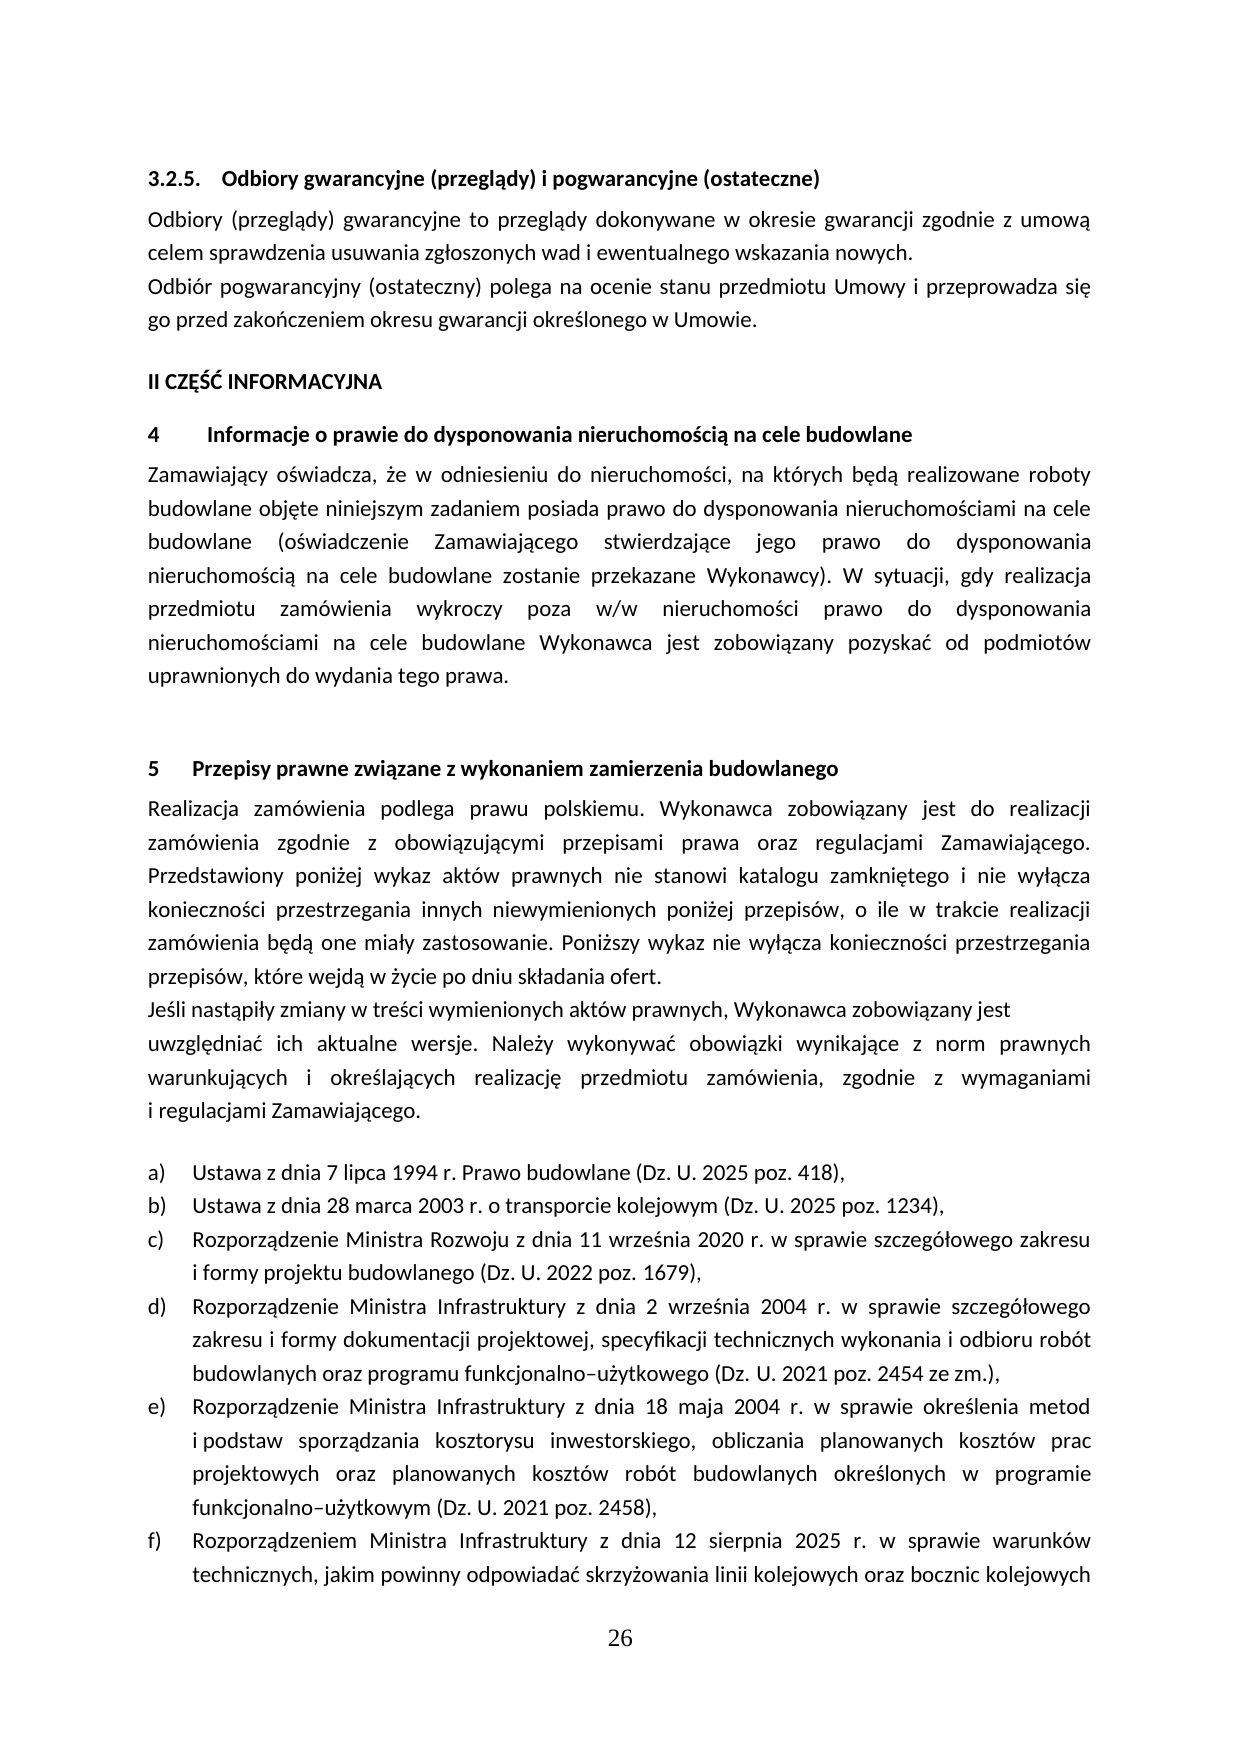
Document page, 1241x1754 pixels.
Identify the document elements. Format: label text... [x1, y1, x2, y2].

list Rozporządzenie Ministra Infrastruktury z dnia 2 września 2004 r. w sprawie szczegółowego zakresu i formy dokumentacji projektowej, specyfikacji technicznych wykonania i odbioru robót budowlanych oraz programu funkcjonalno–użytkowego (Dz. U. 2021 poz. 2454 ze zm.), [148, 1292, 1092, 1387]
text Zamawiający oświadcza, że w odniesieniu do nieruchomości, na których będą realizowane roboty budowlane objęte niniejszym zadaniem posiada prawo do dysponowania nieruchomościami na cele budowlane (oświadczenie Zamawiającego stwierdzające jego prawo do dysponowania nieruchomością na cele budowlane zostanie przekazane Wykonawcy). W sytuacji, gdy realizacja przedmiotu zamówienia wykroczy poza w/w nieruchomości prawo do dysponowania nieruchomościami na cele budowlane Wykonawca jest zobowiązany pozyskać od podmiotów uprawnionych do wydania tego prawa. [148, 460, 1092, 690]
subtitle II CZĘŚĆ INFORMACYJNA [148, 367, 1092, 395]
text Realizacja zamówienia podlega prawu polskiemu. Wykonawca zobowiązany jest do realizacji zamówienia zgodnie z obowiązującymi przepisami prawa oraz regulacjami Zamawiającego. Przedstawiony poniżej wykaz aktów prawnych nie stanowi katalogu zamkniętego i nie wyłącza konieczności przestrzegania innych niewymienionych poniżej przepisów, o ile w trakcie realizacji zamówienia będą one miały zastosowanie. Poniższy wykaz nie wyłącza konieczności przestrzegania przepisów, które wejdą w życie po dniu składania ofert. [148, 794, 1092, 990]
subtitle Przepisy prawne związane z wykonaniem zamierzenia budowlanego [148, 754, 1092, 782]
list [148, 1527, 1092, 1588]
text Odbiory (przeglądy) gwarancyjne to przeglądy dokonywane w okresie gwarancji zgodnie z umową celem sprawdzenia usuwania zgłoszonych wad i ewentualnego wskazania nowych. [148, 205, 1092, 266]
text Odbiór pogwarancyjny (ostateczny) polega na ocenie stanu przedmiotu Umowy i przeprowadza się go przed zakończeniem okresu gwarancji określonego w Umowie. [148, 272, 1092, 333]
list Ustawa z dnia 7 lipca 1994 r. Prawo budowlane (Dz. U. 2025 poz. 418), [148, 1158, 1092, 1186]
subtitle Informacje o prawie do dysponowania nieruchomością na cele budowlane [148, 420, 1092, 448]
list Rozporządzenie Ministra Rozwoju z dnia 11 września 2020 r. w sprawie szczegółowego zakresu i formy projektu budowlanego (Dz. U. 2022 poz. 1679), [148, 1225, 1092, 1286]
text Jeśli nastąpiły zmiany w treści wymienionych aktów prawnych, Wykonawca zobowiązany jest [148, 996, 1092, 1023]
text uwzględniać ich aktualne wersje. Należy wykonywać obowiązki wynikające z norm prawnych warunkujących i określających realizację przedmiotu zamówienia, zgodnie z wymaganiami i regulacjami Zamawiającego. [148, 1029, 1092, 1124]
list Odbiory gwarancyjne (przeglądy) i pogwarancyjne (ostateczne) [148, 164, 1092, 192]
list Ustawa z dnia 28 marca 2003 r. o transporcie kolejowym (Dz. U. 2025 poz. 1234), [148, 1191, 1092, 1219]
list Rozporządzenie Ministra Infrastruktury z dnia 18 maja 2004 r. w sprawie określenia metod i podstaw sporządzania kosztorysu inwestorskiego, obliczania planowanych kosztów prac projektowych oraz planowanych kosztów robót budowlanych określonych w programie funkcjonalno–użytkowym (Dz. U. 2021 poz. 2458), [148, 1392, 1092, 1521]
